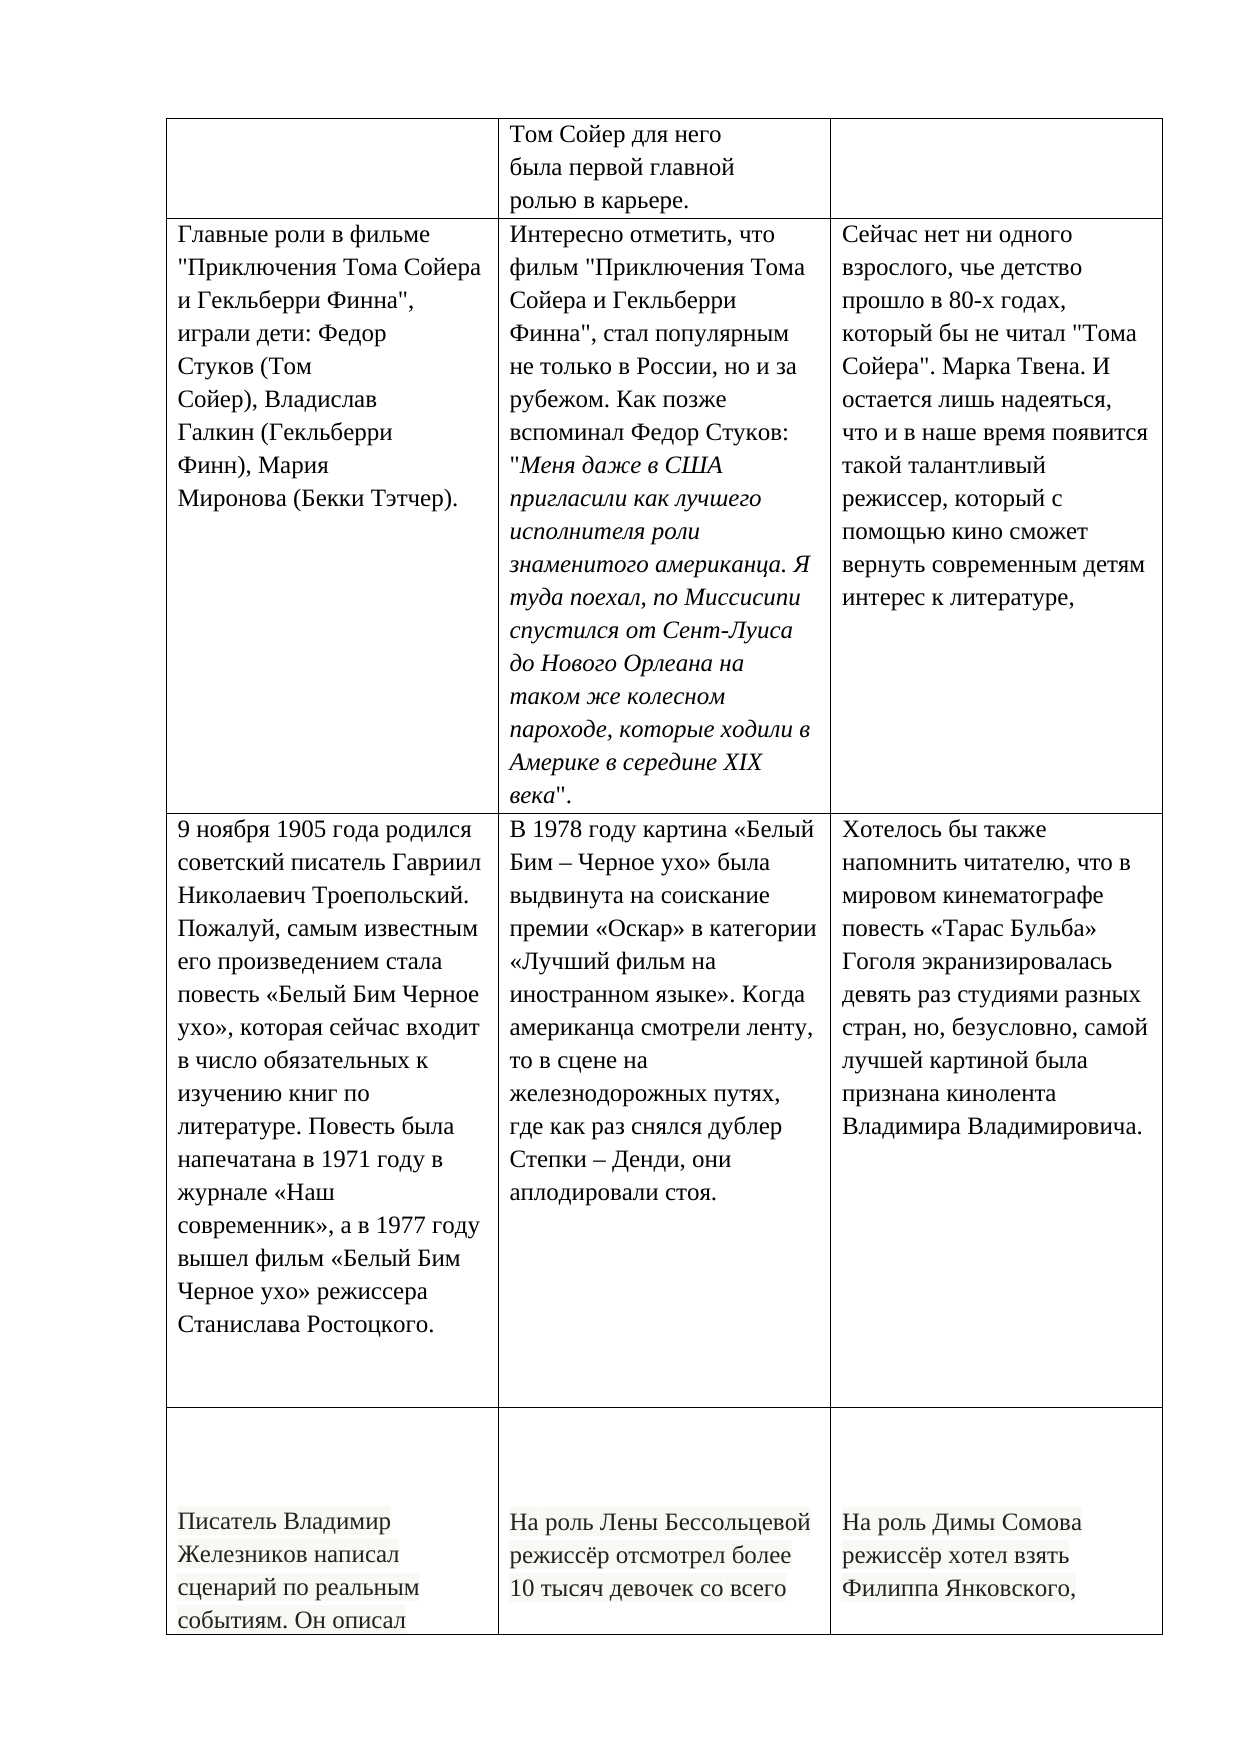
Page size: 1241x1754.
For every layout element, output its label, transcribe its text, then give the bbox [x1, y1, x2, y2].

table_cell Хотелось бы также напомнить читателю, что в мировом кинематографе повесть «Тарас Бульба» Гоголя экранизировалась девять раз студиями разных стран, но, безусловно, самой лучшей картиной была признана кинолента Владимира Владимировича. [831, 814, 1162, 1407]
table_cell Сейчас нет ни одного взрослого, чье детство прошло в 80-х годах, который бы не читал "Тома Сойера". Марка Твена. И остается лишь надеяться, что и в наше время появится такой талантливый режиссер, который с помощью кино сможет вернуть современным детям интерес к литературе, [831, 219, 1162, 813]
table_cell 9 ноября 1905 года родился советский писатель Гавриил Николаевич Троепольский. Пожалуй, самым известным его произведением стала повесть «Белый Бим Черное ухо», которая сейчас входит в число обязательных к изучению книг по литературе. Повесть была напечатана в 1971 году в журнале «Наш современник», а в 1977 году вышел фильм «Белый Бим Черное ухо» режиссера Станислава Ростоцкого. [167, 814, 498, 1407]
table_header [499, 119, 830, 218]
table_cell Главные роли в фильме "Приключения Тома Сойера и Гекльберри Финна", играли дети: Федор Стуков (Том Сойер), Владислав Галкин (Гекльберри Финн), Мария Миронова (Бекки Тэтчер). [167, 219, 498, 813]
table_cell В 1978 году картина «Белый Бим – Черное ухо» была выдвинута на соискание премии «Оскар» в категории «Лучший фильм на иностранном языке». Когда американца смотрели ленту, то в сцене на железнодорожных путях, где как раз снялся дублер Степки – Денди, они аплодировали стоя. [499, 814, 830, 1407]
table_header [831, 119, 1162, 218]
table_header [167, 119, 498, 218]
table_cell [831, 1408, 1162, 1634]
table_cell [167, 1408, 498, 1634]
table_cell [499, 1408, 830, 1634]
table_cell Интересно отметить, что фильм "Приключения Тома Сойера и Гекльберри Финна", стал популярным не только в России, но и за рубежом. Как позже вспоминал Федор Стуков: "Меня даже в США пригласили как лучшего исполнителя роли знаменитого американца. Я туда поехал, по Миссисипи спустился от Сент-Луиса до Нового Орлеана на таком же колесном пароходе, которые ходили в Америке в середине XIX века". [499, 219, 830, 813]
